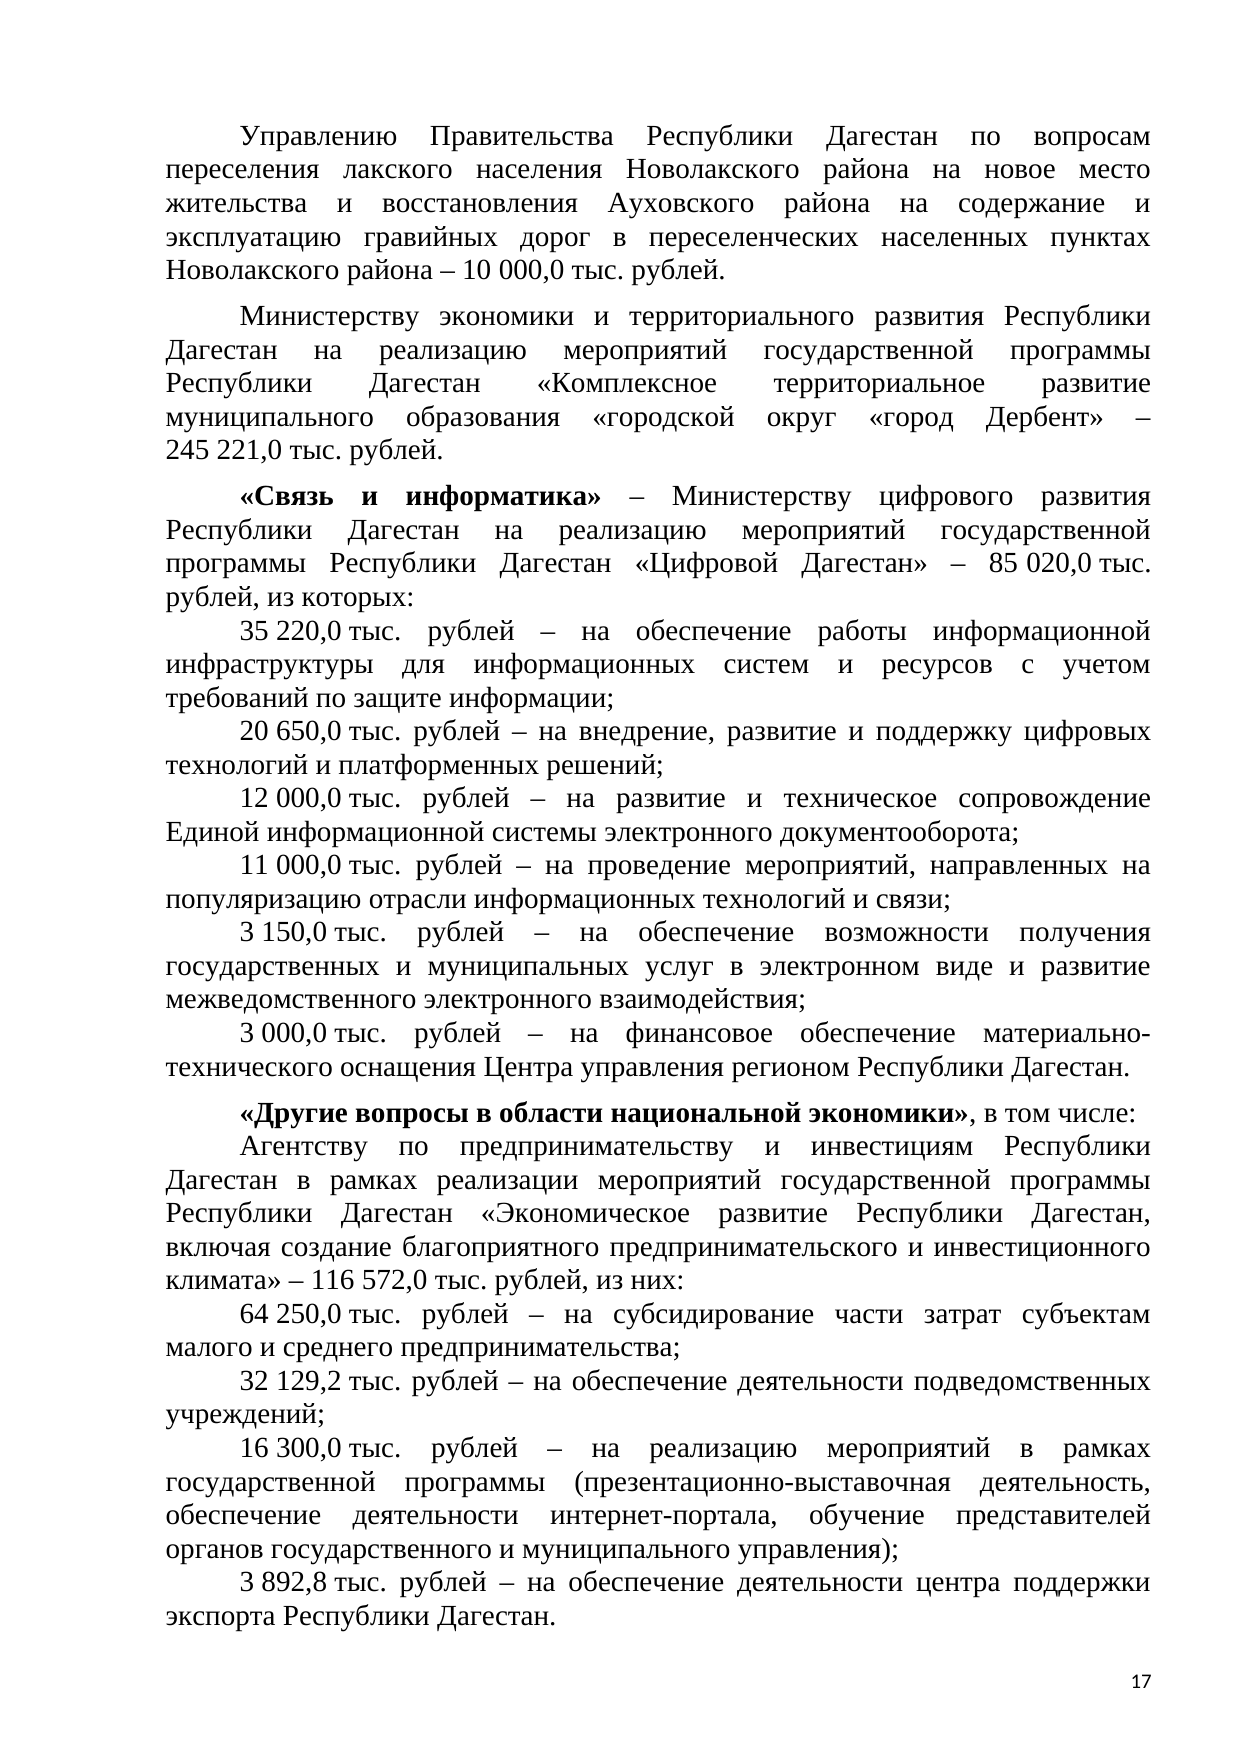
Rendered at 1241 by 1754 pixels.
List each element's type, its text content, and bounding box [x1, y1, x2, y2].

text Агентству по предпринимательству и инвестициям Республики Дагестан в рамках реализации мероприятий государственной программы Республики Дагестан «Экономическое развитие Республики Дагестан, включая создание благоприятного предпринимательского и инвестиционного климата» – 116 572,0 тыс. рублей, из них: [165, 1128, 1152, 1296]
text 12 000,0 тыс. рублей – на развитие и техническое сопровождение Единой информационной системы электронного документооборота; [165, 780, 1152, 847]
text «Другие вопросы в области национальной экономики», в том числе: [165, 1095, 1152, 1128]
text Управлению Правительства Республики Дагестан по вопросам переселения лакского населения Новолакского района на новое место жительства и восстановления Ауховского района на содержание и эксплуатацию гравийных дорог в переселенческих населенных пунктах Новолакского района – 10 000,0 тыс. рублей. [165, 118, 1152, 286]
text 3 892,8 тыс. рублей – на обеспечение деятельности центра поддержки экспорта Республики Дагестан. [165, 1564, 1152, 1631]
text Министерству экономики и территориального развития Республики Дагестан на реализацию мероприятий государственной программы Республики Дагестан «Комплексное территориальное развитие муниципального образования «городской округ «город Дербент» – 245 221,0 тыс. рублей. [165, 298, 1152, 466]
text 16 300,0 тыс. рублей – на реализацию мероприятий в рамках государственной программы (презентационно-выставочная деятельность, обеспечение деятельности интернет-портала, обучение представителей органов государственного и муниципального управления); [165, 1430, 1152, 1564]
text 3 000,0 тыс. рублей – на финансовое обеспечение материально-технического оснащения Центра управления регионом Республики Дагестан. [165, 1015, 1152, 1082]
text 64 250,0 тыс. рублей – на субсидирование части затрат субъектам малого и среднего предпринимательства; [165, 1296, 1152, 1363]
text 35 220,0 тыс. рублей – на обеспечение работы информационной инфраструктуры для информационных систем и ресурсов с учетом требований по защите информации; [165, 613, 1152, 713]
text 20 650,0 тыс. рублей – на внедрение, развитие и поддержку цифровых технологий и платформенных решений; [165, 713, 1152, 780]
text 32 129,2 тыс. рублей – на обеспечение деятельности подведомственных учреждений; [165, 1363, 1152, 1430]
text «Связь и информатика» – Министерству цифрового развития Республики Дагестан на реализацию мероприятий государственной программы Республики Дагестан «Цифровой Дагестан» – 85 020,0 тыс. рублей, из которых: [165, 478, 1152, 613]
text 3 150,0 тыс. рублей – на обеспечение возможности получения государственных и муниципальных услуг в электронном виде и развитие межведомственного электронного взаимодействия; [165, 914, 1152, 1015]
text 11 000,0 тыс. рублей – на проведение мероприятий, направленных на популяризацию отрасли информационных технологий и связи; [165, 847, 1152, 914]
